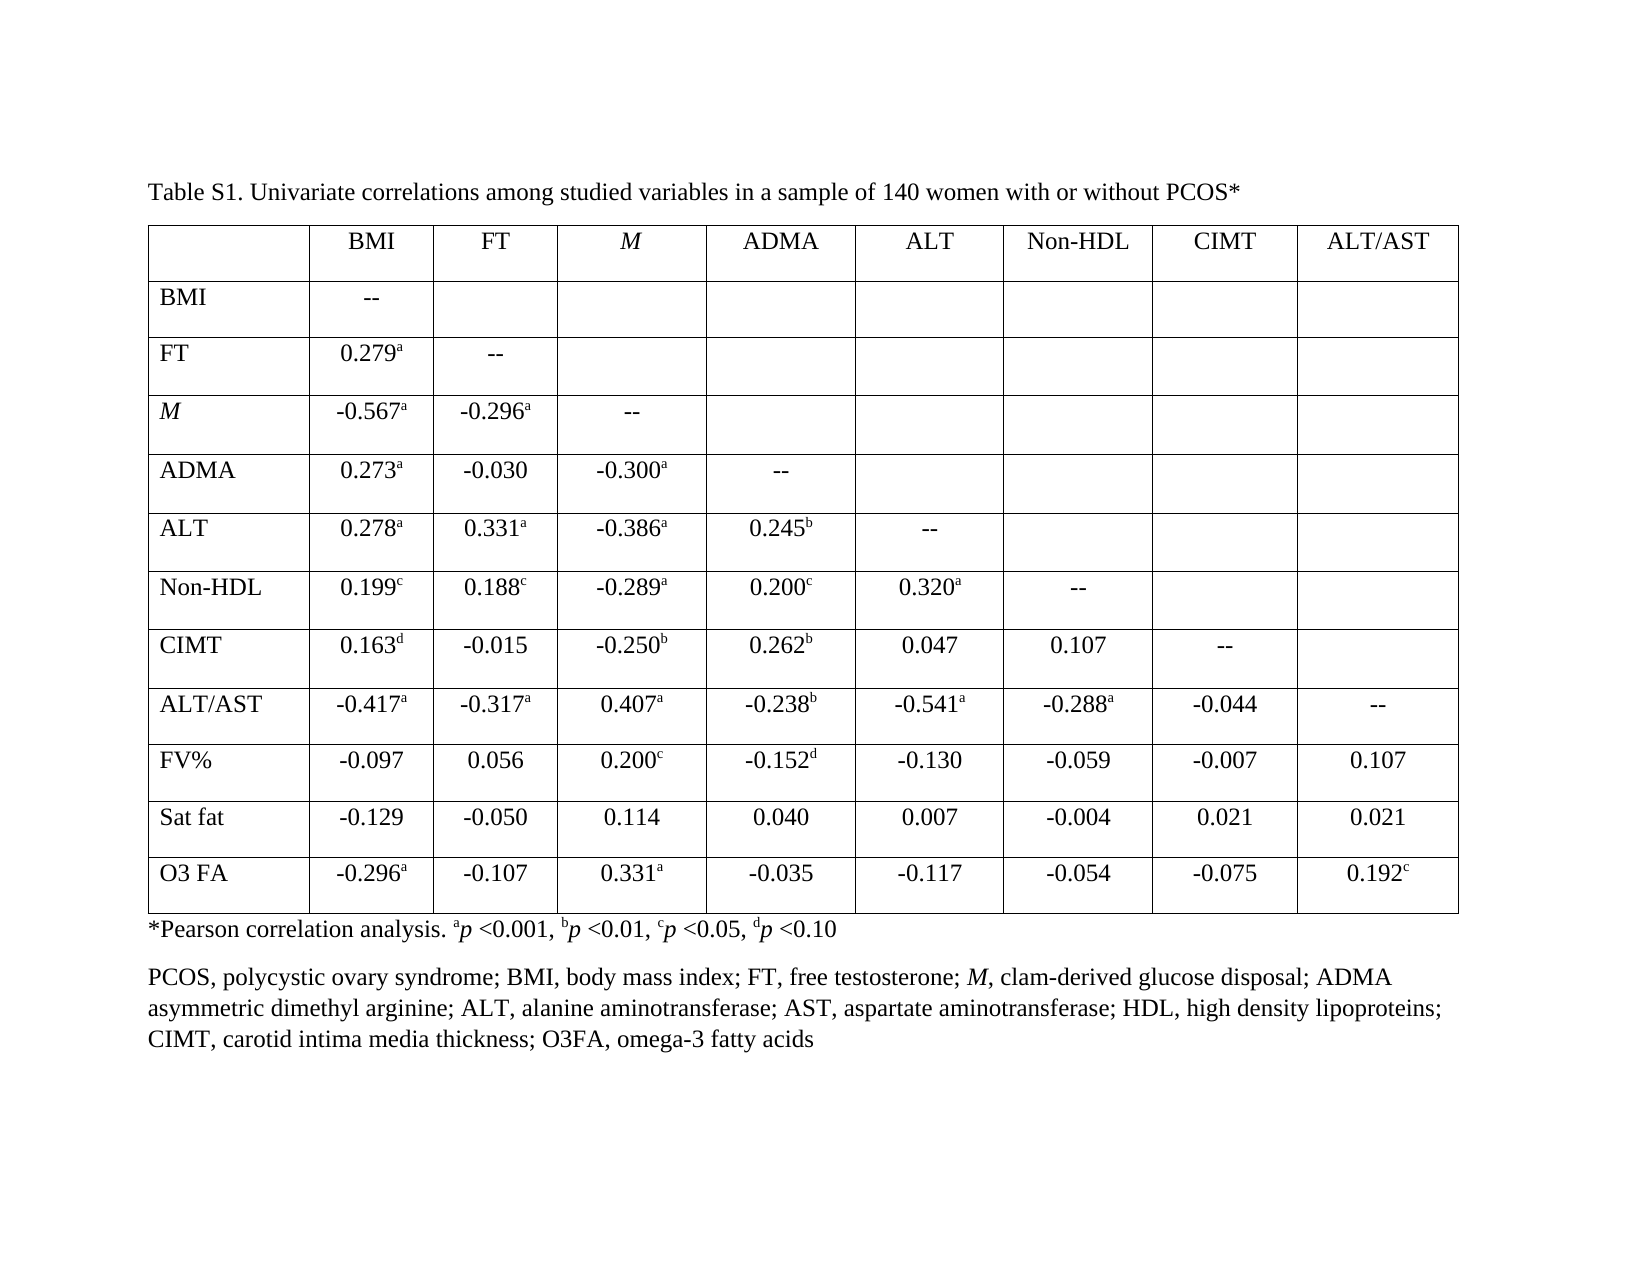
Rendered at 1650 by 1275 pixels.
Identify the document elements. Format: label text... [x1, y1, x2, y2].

table_cell O3 FA [149, 858, 309, 913]
table_cell [558, 282, 706, 337]
table_cell [707, 282, 855, 337]
table_cell -0.250b [558, 630, 706, 688]
table_cell [856, 282, 1003, 337]
table_cell [856, 455, 1003, 512]
table_header M [558, 226, 706, 281]
table_cell -0.129 [310, 802, 433, 857]
table_header ALT [856, 226, 1003, 281]
table_cell 0.199c [310, 572, 433, 629]
table_cell 0.278a [310, 514, 433, 571]
table_cell [1153, 282, 1297, 337]
table_cell [856, 338, 1003, 395]
table_cell [1004, 396, 1152, 454]
table_cell -0.054 [1004, 858, 1152, 913]
table_cell -0.567a [310, 396, 433, 454]
text PCOS, polycystic ovary syndrome; BMI, body mass index; FT, free testosterone; M, clam-derived glucose disposal; ADMA asymmetric dimethyl arginine; ALT, alanine aminotransferase; AST, aspartate aminotransferase; HDL, high density lipoproteins; CIMT, carotid intima media thickness; O3FA, omega-3 fatty acids [148, 962, 1502, 1052]
table_cell ALT [149, 514, 309, 571]
table_cell 0.056 [434, 745, 557, 801]
table_cell 0.107 [1298, 745, 1458, 801]
table_cell [1153, 514, 1297, 571]
table_header FT [434, 226, 557, 281]
table_cell -- [1004, 572, 1152, 629]
table_cell -0.300a [558, 455, 706, 512]
table_cell ADMA [149, 455, 309, 512]
table_cell ALT/AST [149, 689, 309, 744]
table_cell [1298, 572, 1458, 629]
table_cell [1153, 572, 1297, 629]
table_cell [1298, 282, 1458, 337]
table_cell -0.296a [310, 858, 433, 913]
table_cell -0.386a [558, 514, 706, 571]
table_cell [1298, 630, 1458, 688]
table_cell CIMT [149, 630, 309, 688]
table_cell 0.245b [707, 514, 855, 571]
table_cell [1004, 338, 1152, 395]
table_cell BMI [149, 282, 309, 337]
table_cell FV% [149, 745, 309, 801]
table_cell -- [1298, 689, 1458, 744]
text *Pearson correlation analysis. ap <0.001, bp <0.01, cp <0.05, dp <0.10 [148, 914, 1502, 943]
table_header BMI [310, 226, 433, 281]
table_cell -0.007 [1153, 745, 1297, 801]
table_cell M [149, 396, 309, 454]
table_cell -0.044 [1153, 689, 1297, 744]
table_cell Non-HDL [149, 572, 309, 629]
table_cell -0.541a [856, 689, 1003, 744]
table_cell -- [434, 338, 557, 395]
table_cell 0.107 [1004, 630, 1152, 688]
table_cell -0.097 [310, 745, 433, 801]
table_cell -0.030 [434, 455, 557, 512]
table_cell 0.047 [856, 630, 1003, 688]
table_cell Sat fat [149, 802, 309, 857]
table_cell 0.021 [1298, 802, 1458, 857]
table_cell 0.192c [1298, 858, 1458, 913]
table_cell -0.107 [434, 858, 557, 913]
table_header ADMA [707, 226, 855, 281]
table_cell [1004, 455, 1152, 512]
table_cell [1298, 514, 1458, 571]
table_cell [1298, 396, 1458, 454]
table_cell [1153, 396, 1297, 454]
table_cell 0.007 [856, 802, 1003, 857]
table_cell -0.238b [707, 689, 855, 744]
table_cell -0.004 [1004, 802, 1152, 857]
table_cell 0.407a [558, 689, 706, 744]
table_cell -- [707, 455, 855, 512]
table_cell 0.273a [310, 455, 433, 512]
table_cell [558, 338, 706, 395]
table_header CIMT [1153, 226, 1297, 281]
table_cell 0.331a [434, 514, 557, 571]
table_cell -- [310, 282, 433, 337]
table_cell [1298, 338, 1458, 395]
table_cell -0.050 [434, 802, 557, 857]
table_cell 0.188c [434, 572, 557, 629]
table_cell -0.035 [707, 858, 855, 913]
table_cell [1004, 282, 1152, 337]
table_cell [707, 396, 855, 454]
table_cell [1153, 338, 1297, 395]
table_cell FT [149, 338, 309, 395]
table_cell -0.130 [856, 745, 1003, 801]
table_cell [1004, 514, 1152, 571]
table_cell 0.320a [856, 572, 1003, 629]
table_header ALT/AST [1298, 226, 1458, 281]
table_cell -- [1153, 630, 1297, 688]
table_cell 0.114 [558, 802, 706, 857]
table_cell [1153, 455, 1297, 512]
table_cell [1298, 455, 1458, 512]
table_cell 0.163d [310, 630, 433, 688]
table_cell 0.262b [707, 630, 855, 688]
table_cell 0.200c [707, 572, 855, 629]
table_cell -0.289a [558, 572, 706, 629]
table_cell [856, 396, 1003, 454]
table_cell 0.040 [707, 802, 855, 857]
table_cell -0.288a [1004, 689, 1152, 744]
table_cell -0.417a [310, 689, 433, 744]
table_header [149, 226, 309, 281]
table_cell -0.296a [434, 396, 557, 454]
table_cell -- [856, 514, 1003, 571]
table_cell 0.021 [1153, 802, 1297, 857]
table_cell [434, 282, 557, 337]
table_cell -0.075 [1153, 858, 1297, 913]
table_cell -0.117 [856, 858, 1003, 913]
table_header Non-HDL [1004, 226, 1152, 281]
table_cell -0.317a [434, 689, 557, 744]
table_cell -0.015 [434, 630, 557, 688]
table_cell -0.059 [1004, 745, 1152, 801]
table_cell 0.331a [558, 858, 706, 913]
table_cell -0.152d [707, 745, 855, 801]
table_cell -- [558, 396, 706, 454]
table_cell 0.200c [558, 745, 706, 801]
table_cell 0.279a [310, 338, 433, 395]
text Table S1. Univariate correlations among studied variables in a sample of 140 women with or without PCOS* [148, 177, 1502, 206]
table_cell [707, 338, 855, 395]
